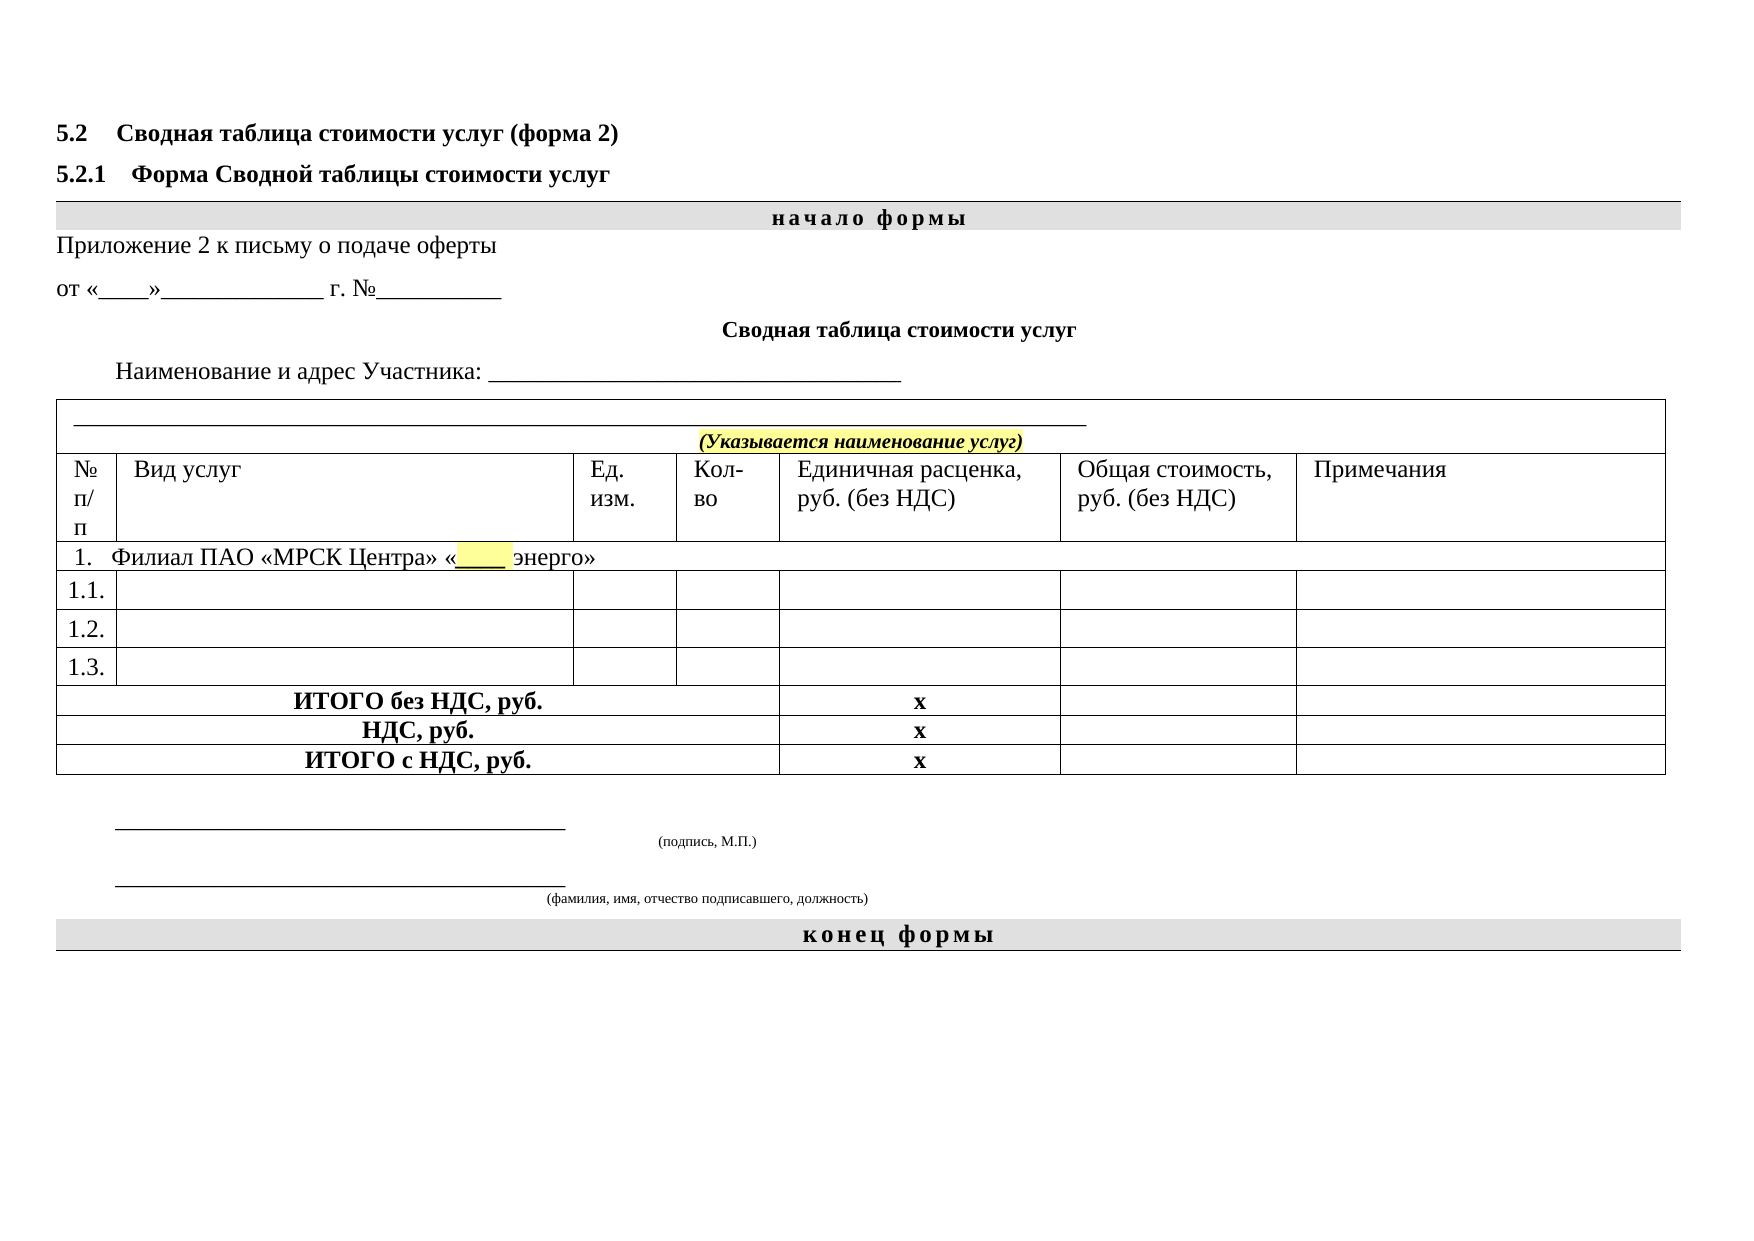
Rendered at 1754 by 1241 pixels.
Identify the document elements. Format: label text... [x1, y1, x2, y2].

table_cell [1061, 686, 1296, 714]
text Сводная таблица стоимости услуг [56, 316, 1683, 343]
table_cell [574, 610, 676, 647]
table_cell [1297, 610, 1665, 647]
table_cell [677, 648, 779, 685]
table_cell [780, 648, 1060, 685]
table_cell х [780, 716, 1060, 744]
table_cell х [780, 686, 1060, 714]
table_cell [1297, 745, 1665, 774]
table_cell [677, 610, 779, 647]
table_cell [780, 571, 1060, 608]
table_cell Примечания [1297, 454, 1665, 541]
table_cell [780, 610, 1060, 647]
table_cell Вид услуг [117, 454, 573, 541]
table_cell Кол-во [677, 454, 779, 541]
table_cell [1297, 571, 1665, 608]
text начало формы [56, 202, 1681, 230]
subtitle Форма Сводной таблицы стоимости услуг [56, 159, 1683, 188]
table_cell [1061, 745, 1296, 774]
table_cell [1061, 610, 1296, 647]
table_cell [1061, 716, 1296, 744]
table_cell [1297, 648, 1665, 685]
text Наименование и адрес Участника: _________________________________ [56, 356, 1683, 384]
table_cell [57, 648, 116, 685]
table_cell [574, 571, 676, 608]
text ____________________________________ [56, 804, 1683, 833]
subtitle Сводная таблица стоимости услуг (форма 2) [56, 118, 1683, 147]
table_header _________________________________________________________________________________ (Указывается наименование услуг) [57, 400, 1665, 453]
table_cell Общая стоимость, руб. (без НДС) [1061, 454, 1296, 541]
text конец формы [56, 919, 1681, 950]
table_cell НДС, руб. [57, 716, 779, 744]
table_cell ИТОГО без НДС, руб. [57, 686, 779, 714]
table_cell [117, 571, 573, 608]
table_cell Филиал ПАО «МРСК Центра» «____ энерго» [57, 542, 457, 570]
text (фамилия, имя, отчество подписавшего, должность) [56, 890, 1299, 919]
table_cell Единичная расценка, руб. (без НДС) [780, 454, 1060, 541]
table_cell [57, 610, 116, 647]
table_cell [574, 648, 676, 685]
table_cell [1061, 648, 1296, 685]
table_cell [117, 648, 573, 685]
table_cell Филиал ПАО «МРСК Центра» «____ энерго» [513, 542, 1665, 570]
text ____________________________________ [56, 861, 1683, 890]
table_cell № п/п [57, 454, 116, 541]
table_cell Ед. изм. [574, 454, 676, 541]
table_cell ИТОГО с НДС, руб. [57, 745, 779, 774]
table_cell х [780, 745, 1060, 774]
text Приложение 2 к письму о подаче оферты [56, 230, 1683, 259]
table_cell [1061, 571, 1296, 608]
text (подпись, М.П.) [56, 833, 1299, 861]
table_cell [1297, 686, 1665, 714]
table_cell [1297, 716, 1665, 744]
table_cell [117, 610, 573, 647]
text от «____»_____________ г. №__________ [56, 273, 1683, 302]
table_cell [57, 571, 116, 608]
table_cell [677, 571, 779, 608]
